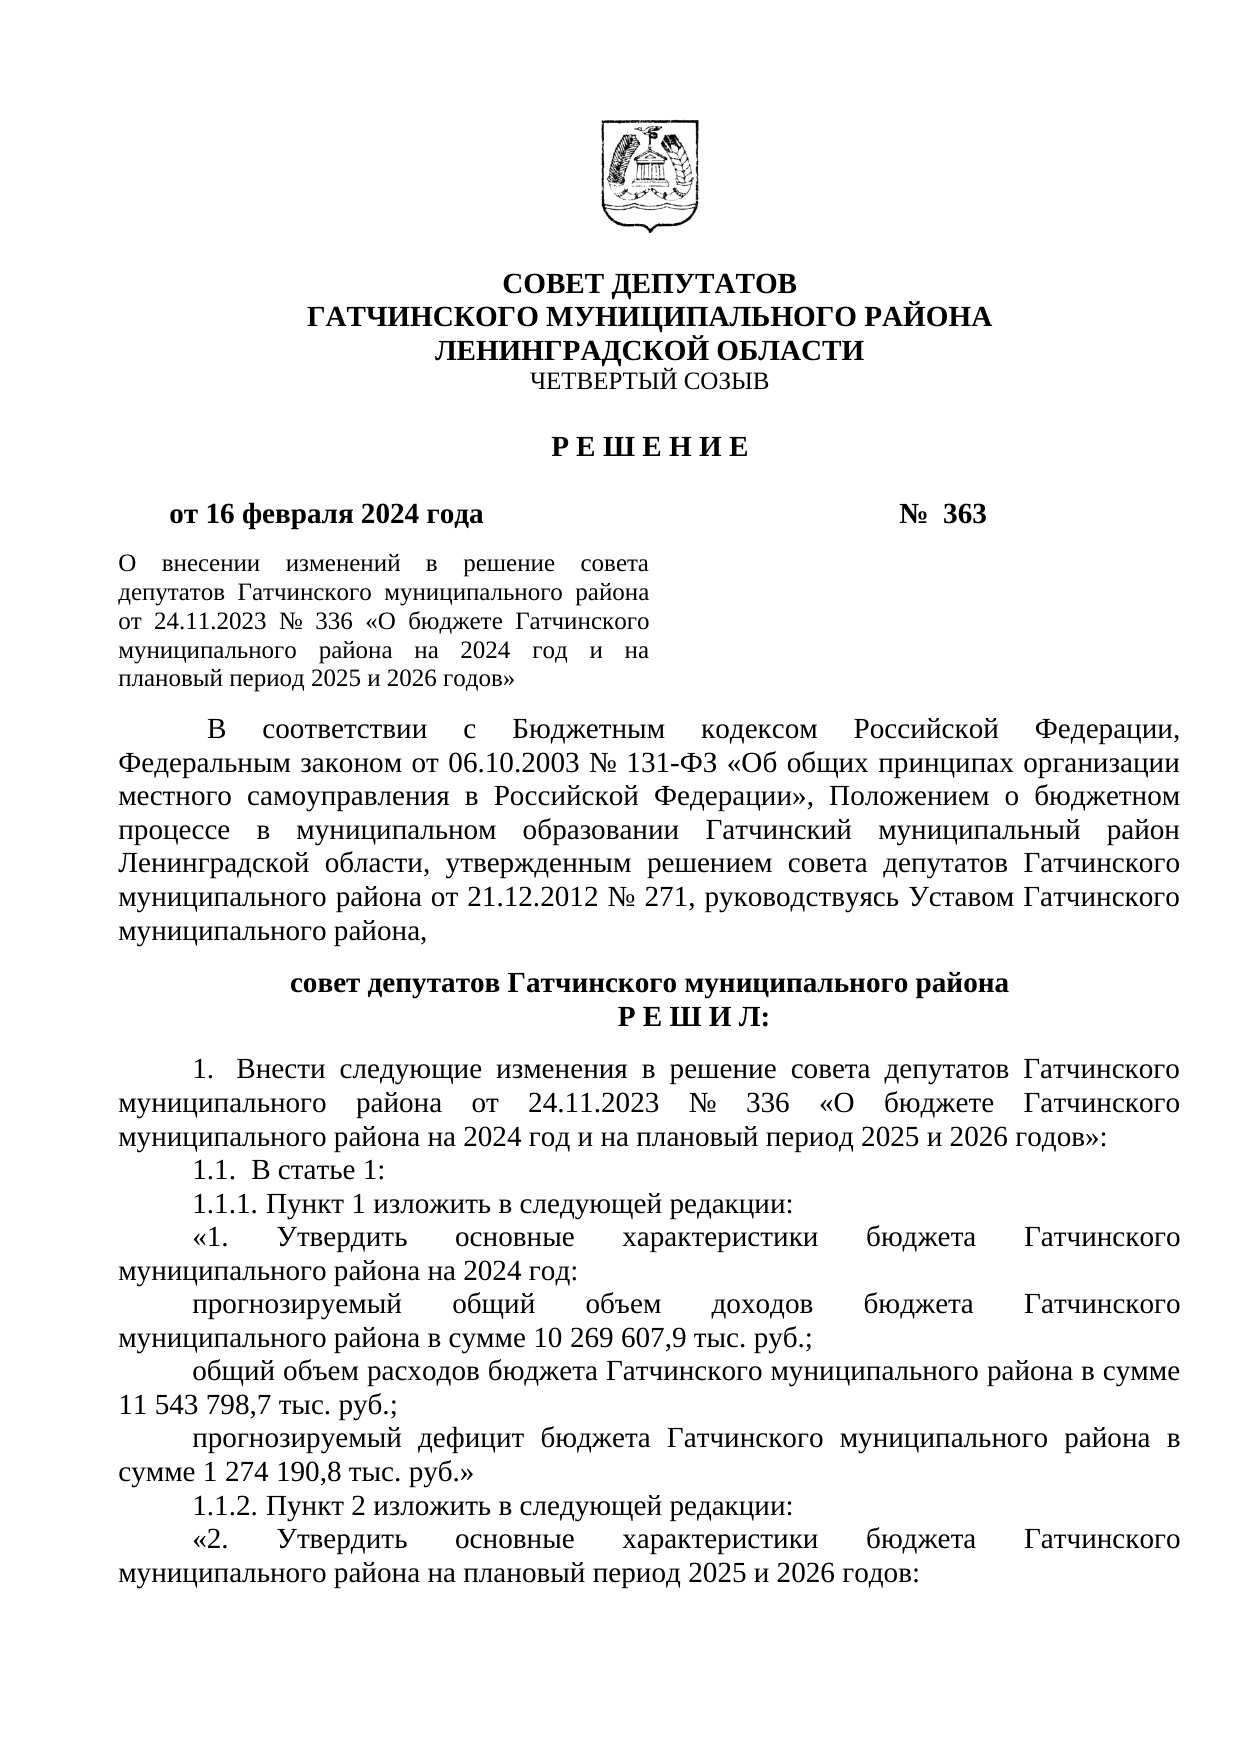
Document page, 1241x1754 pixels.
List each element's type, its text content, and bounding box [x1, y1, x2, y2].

text ГАТЧИНСКОГО МУНИЦИПАЛЬНОГО РАЙОНА [118, 299, 1181, 333]
text Р Е Ш Е Н И Е [118, 429, 1181, 462]
text совет депутатов Гатчинского муниципального района [118, 965, 1181, 999]
text ЧЕТВЕРТЫЙ СОЗЫВ [118, 366, 1181, 395]
list В статье 1: [118, 1152, 1181, 1186]
list Пункт 1 изложить в следующей редакции: [118, 1186, 1181, 1219]
list Пункт 2 изложить в следующей редакции: [118, 1488, 1181, 1521]
text прогнозируемый дефицит бюджета Гатчинского муниципального района в сумме 1 274 190,8 тыс. руб.» [118, 1421, 1181, 1488]
text Р Е Ш И Л: [118, 999, 1181, 1032]
text «1. Утвердить основные характеристики бюджета Гатчинского муниципального района на 2024 год: [118, 1219, 1181, 1286]
list Внести следующие изменения в решение совета депутатов Гатчинского муниципального района от 24.11.2023 № 336 «О бюджете Гатчинского муниципального района на 2024 год и на плановый период 2025 и 2026 годов»: [118, 1052, 1181, 1152]
text В соответствии с Бюджетным кодексом Российской Федерации, Федеральным законом от 06.10.2003 № 131-ФЗ «Об общих принципах организации местного самоуправления в Российской Федерации», Положением о бюджетном процессе в муниципальном образовании Гатчинский муниципальный район Ленинградской области, утвержденным решением совета депутатов Гатчинского муниципального района от 21.12.2012 № 271, руководствуясь Уставом Гатчинского муниципального района, [118, 711, 1181, 946]
list «2. Утвердить основные характеристики бюджета Гатчинского муниципального района на плановый период 2025 и 2026 годов: [118, 1521, 1181, 1588]
text прогнозируемый общий объем доходов бюджета Гатчинского муниципального района в сумме 10 269 607,9 тыс. руб.; [118, 1286, 1181, 1353]
text общий объем расходов бюджета Гатчинского муниципального района в сумме 11 543 798,7 тыс. руб.; [118, 1353, 1181, 1421]
text ЛЕНИНГРАДСКОЙ ОБЛАСТИ [118, 333, 1181, 366]
text от 16 февраля 2024 года № 363 [118, 496, 1181, 529]
picture [599, 118, 700, 233]
text О внесении изменений в решение совета депутатов Гатчинского муниципального района от 24.11.2023 № 336 «О бюджете Гатчинского муниципального района на 2024 год и на плановый период 2025 и 2026 годов» [118, 548, 650, 692]
text СОВЕТ ДЕПУТАТОВ [118, 266, 1181, 299]
